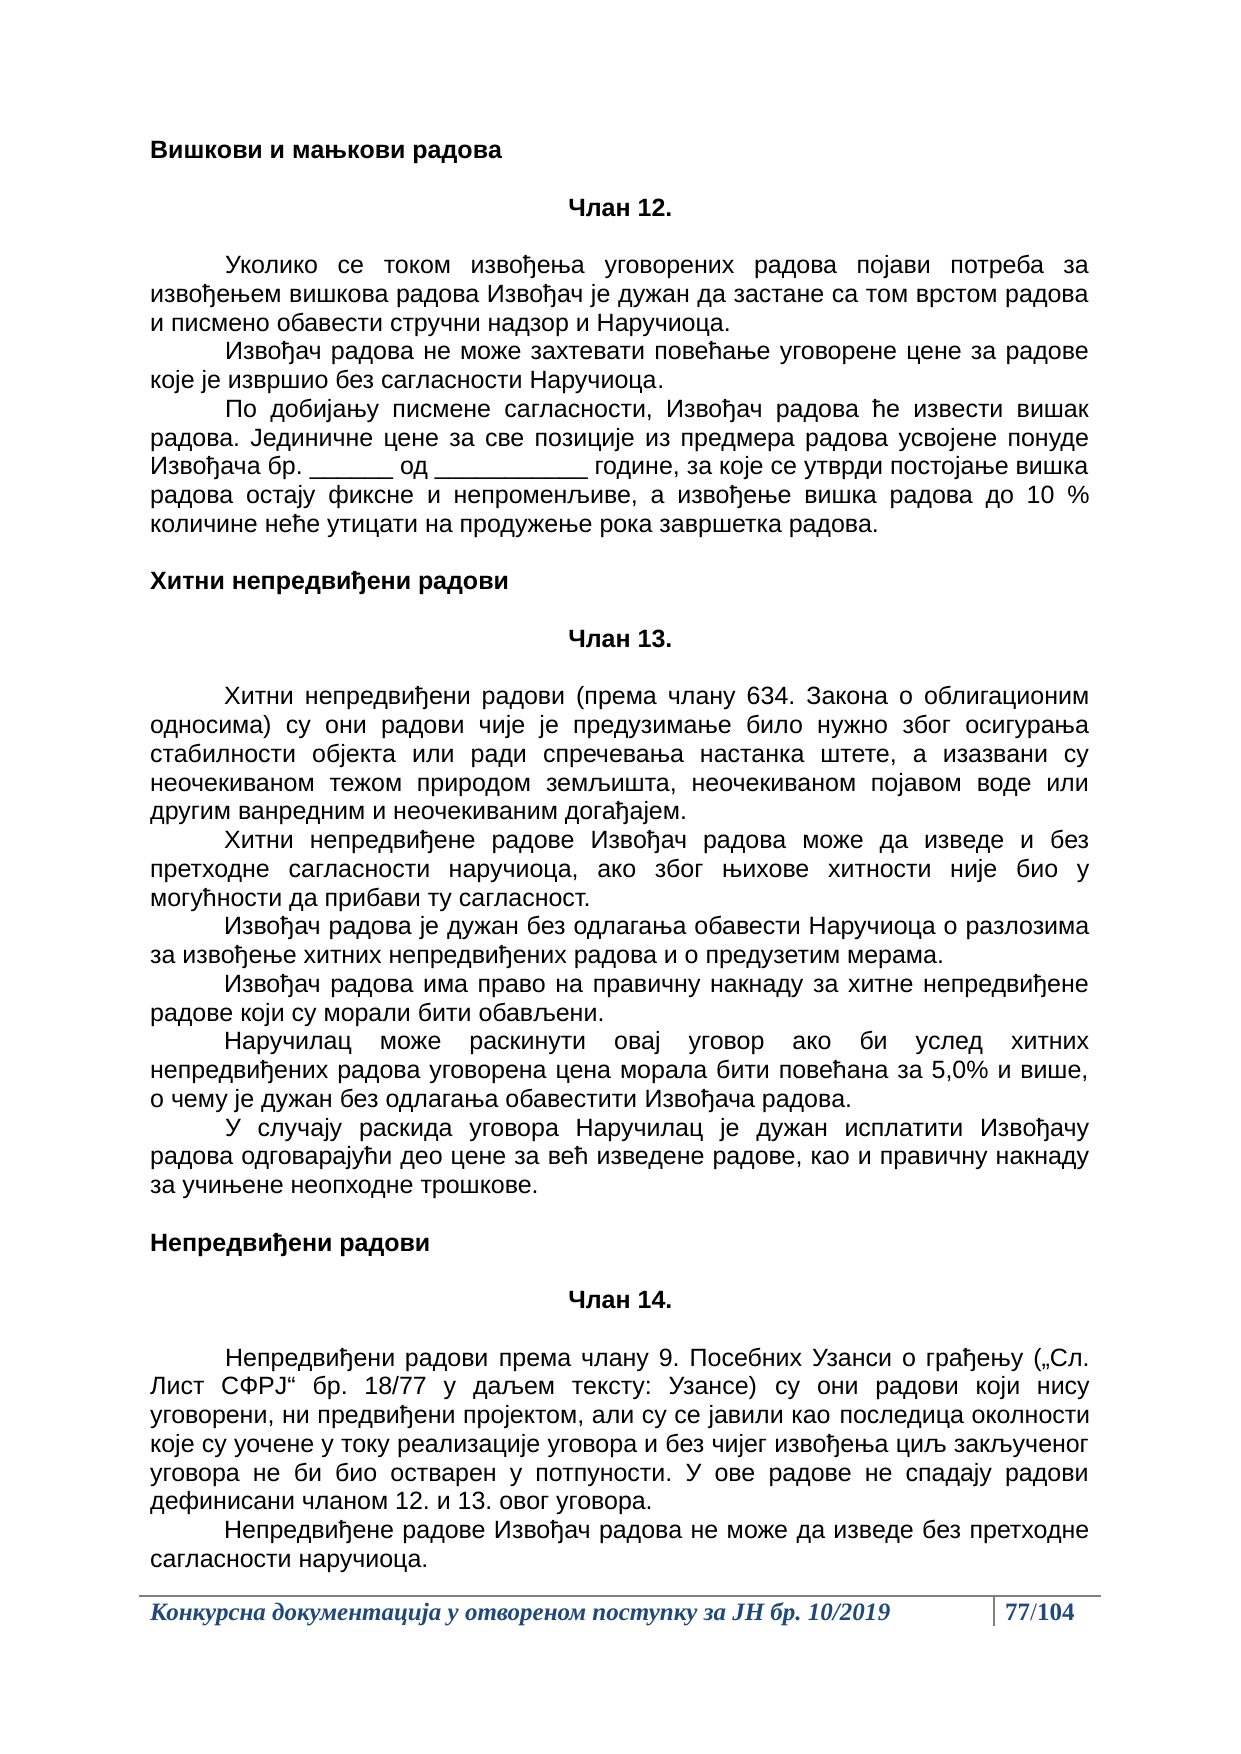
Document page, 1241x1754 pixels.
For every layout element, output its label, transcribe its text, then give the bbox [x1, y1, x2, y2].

text Наручилац може раскинути овај уговор ако би услед хитних непредвиђених радова уговорена цена морала бити повећана за 5,0% и више, о чему је дужан без одлагања обавестити Извођача радова. [150, 1026, 1090, 1112]
text Хитни непредвиђени радови [150, 566, 1090, 595]
text Непредвиђене радове Извођач радова не може да изведе без претходне сагласности наручиоца. [150, 1515, 1090, 1572]
text Извођач радова је дужан без одлагања обавести Наручиоца о разлозима за извођење хитних непредвиђених радова и о предузетим мерама. [150, 911, 1090, 969]
text Хитни непредвиђени радови (према члану 634. Закона о облигационим односима) су они радови чије је предузимање било нужно због осигурања стабилности објекта или ради спречевања настанка штете, а изазвани су неочекиваном тежом природом земљишта, неочекиваном појавом воде или другим ванредним и неочекиваним догађајем. [150, 681, 1090, 825]
text По добијању писмене сагласности, Извођач радова ће извести вишак радова. Јединичне цене за све позиције из предмера радова усвојене понуде Извођача бр. ______ од ___________ године, за које се утврди постојање вишка радова остају фиксне и непроменљиве, а извођење вишка радова до 10 % количине неће утицати на продужење рока завршетка радова. [150, 394, 1090, 537]
text Уколико се током извођења уговорених радова појави потреба за извођењем вишкова радова Извођач је дужан да застане са том врстом радова и писмено обавести стручни надзор и Наручиоца. [150, 250, 1090, 336]
text Хитни непредвиђене радове Извођач радова може да изведе и без претходне сагласности наручиоца, ако због њихове хитности није био у могућности да прибави ту сагласност. [150, 825, 1090, 911]
text Члан 14. [150, 1285, 1090, 1314]
text Непредвиђени радови [150, 1227, 1090, 1256]
text Извођач радова има право на правичну накнаду за хитне непредвиђене радове који су морали бити обављени. [150, 969, 1090, 1026]
text Непредвиђени радови према члану 9. Посебних Узанси о грађењу („Сл. Лист СФРЈ“ бр. 18/77 у даљем тексту: Узансе) су они радови који нису уговорени, ни предвиђени пројектом, али су се јавили као последица околности које су уочене у току реализације уговора и без чијег извођења циљ закљученог уговора не би био остварен у потпуности. У ове радове не спадају радови дефинисани чланом 12. и 13. овог уговора. [150, 1342, 1090, 1515]
text У случају раскида уговора Наручилац је дужан исплатити Извођачу радова одговарајући део цене за већ изведене радове, као и правичну накнаду за учињене неопходне трошкове. [150, 1112, 1090, 1199]
text Члан 12. [150, 192, 1090, 221]
text Извођач радова не може захтевати повећање уговорене цене за радове које је извршио без сагласности Наручиоца. [150, 336, 1090, 394]
text Вишкови и мањкови радова [150, 135, 1090, 164]
text Члан 13. [150, 624, 1090, 652]
